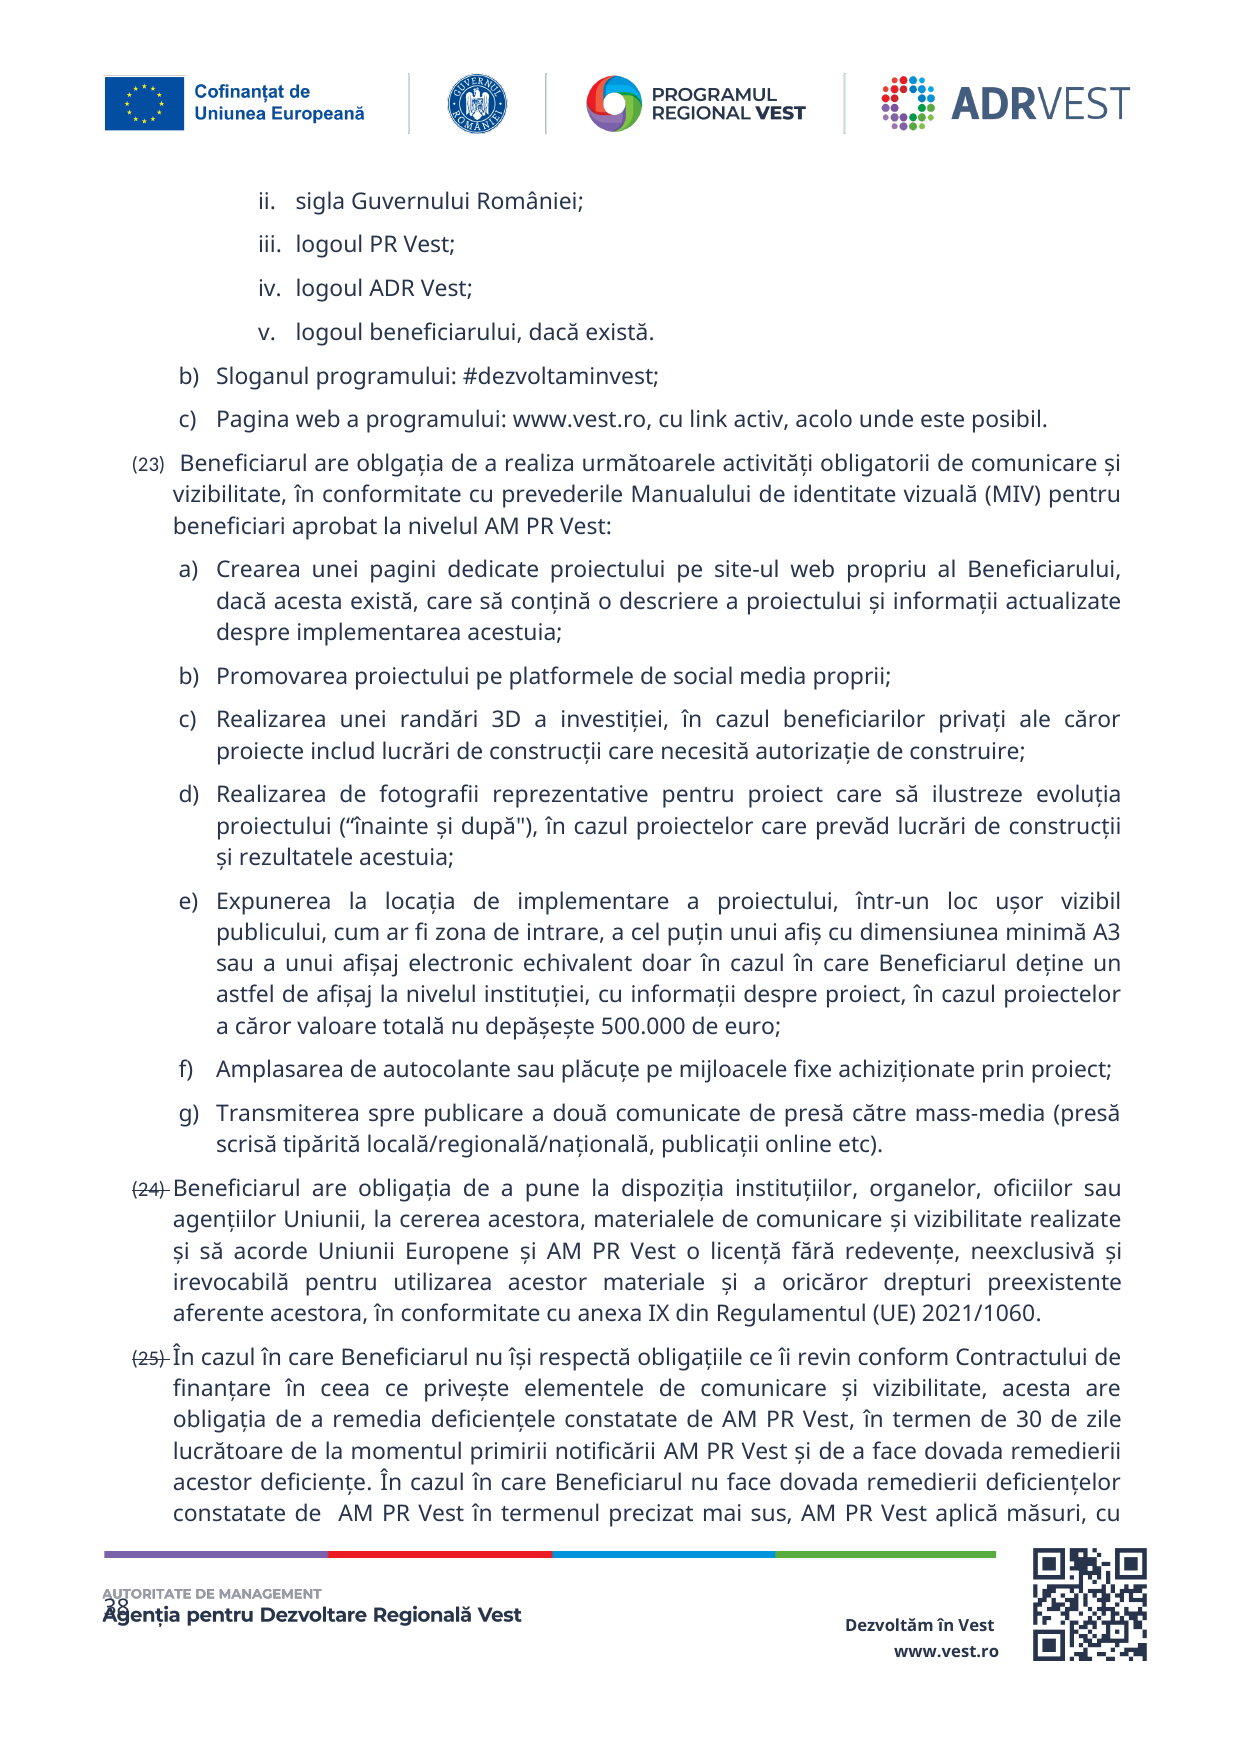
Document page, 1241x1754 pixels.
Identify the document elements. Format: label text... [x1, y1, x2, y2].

list Sloganul programului: #dezvoltaminvest; [178, 359, 1122, 391]
list Transmiterea spre publicare a două comunicate de presă către mass-media (presă scrisă tipărită locală/regională/națională, publicații online etc). [178, 1097, 1122, 1159]
list Beneficiarul are oblgația de a realiza următoarele activități obligatorii de comunicare și vizibilitate, în conformitate cu prevederile Manualului de identitate vizuală (MIV) pentru beneficiari aprobat la nivelul AM PR Vest: [131, 447, 1122, 541]
list sigla Guvernului României; [258, 184, 1122, 216]
list Realizarea unei randări 3D a investiției, în cazul beneficiarilor privați ale căror proiecte includ lucrări de construcții care necesită autorizație de construire; [178, 703, 1122, 766]
list Amplasarea de autocolante sau plăcuțe pe mijloacele fixe achiziționate prin proiect; [178, 1053, 1122, 1084]
list Beneficiarul are obligația de a pune la dispoziția instituțiilor, organelor, oficiilor sau agențiilor Uniunii, la cererea acestora, materialele de comunicare și vizibilitate realizate și să acorde Uniunii Europene și AM PR Vest o licență fără redevențe, neexclusivă și irevocabilă pentru utilizarea acestor materiale și a oricăror drepturi preexistente aferente acestora, în conformitate cu anexa IX din Regulamentul (UE) 2021/1060. [131, 1172, 1122, 1328]
list Expunerea la locația de implementare a proiectului, într-un loc ușor vizibil publicului, cum ar fi zona de intrare, a cel puțin unui afiș cu dimensiunea minimă A3 sau a unui afișaj electronic echivalent doar în cazul în care Beneficiarul deține un astfel de afișaj la nivelul instituției, cu informații despre proiect, în cazul proiectelor a căror valoare totală nu depășește 500.000 de euro; [178, 884, 1122, 1041]
list Crearea unei pagini dedicate proiectului pe site-ul web propriu al Beneficiarului, dacă acesta există, care să conțină o descriere a proiectului și informații actualizate despre implementarea acestuia; [178, 553, 1122, 647]
list Pagina web a programului: www.vest.ro, cu link activ, acolo unde este posibil. [178, 403, 1122, 434]
list logoul ADR Vest; [258, 272, 1122, 303]
picture [1025, 1539, 1156, 1670]
picture [103, 73, 1131, 134]
list Realizarea de fotografii reprezentative pentru proiect care să ilustreze evoluția proiectului (“înainte şi după"), în cazul proiectelor care prevăd lucrări de construcții și rezultatele acestuia; [178, 778, 1122, 872]
list logoul beneficiarului, dacă există. [258, 316, 1122, 347]
list Promovarea proiectului pe platformele de social media proprii; [178, 659, 1122, 691]
list logoul PR Vest; [258, 228, 1122, 259]
